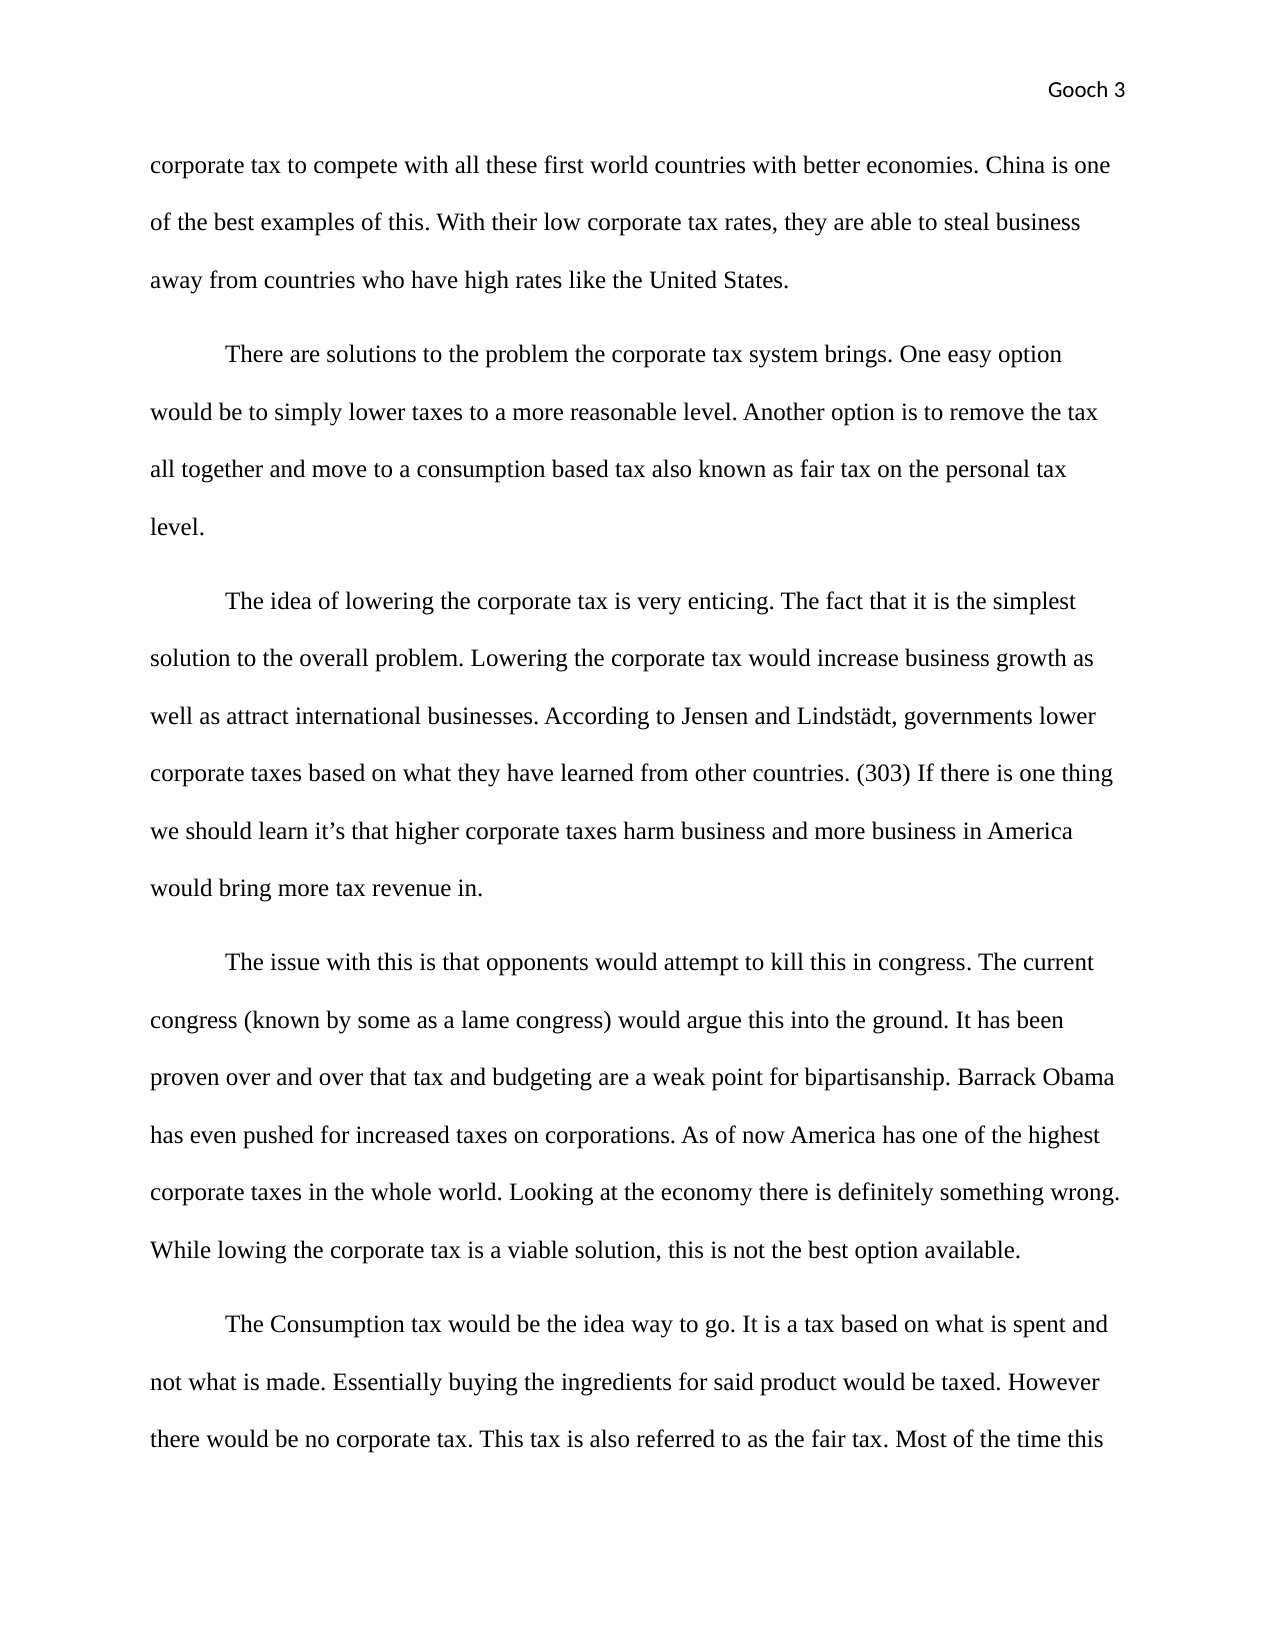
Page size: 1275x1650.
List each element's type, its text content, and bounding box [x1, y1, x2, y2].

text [150, 1309, 1125, 1453]
text The idea of lowering the corporate tax is very enticing. The fact that it is the simplest solution to the overall problem. Lowering the corporate tax would increase business growth as well as attract international businesses. According to Jensen and Lindstädt, governments lower corporate taxes based on what they have learned from other countries. (303) If there is one thing we should learn it’s that higher corporate taxes harm business and more business in America would bring more tax revenue in. [150, 586, 1125, 902]
text There are solutions to the problem the corporate tax system brings. One easy option would be to simply lower taxes to a more reasonable level. Another option is to remove the tax all together and move to a consumption based tax also known as fair tax on the personal tax level. [150, 339, 1125, 540]
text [150, 150, 1125, 294]
text The issue with this is that opponents would attempt to kill this in congress. The current congress (known by some as a lame congress) would argue this into the ground. It has been proven over and over that tax and budgeting are a weak point for bipartisanship. Barrack Obama has even pushed for increased taxes on corporations. As of now America has one of the highest corporate taxes in the whole world. Looking at the economy there is definitely something wrong. While lowing the corporate tax is a viable solution, this is not the best option available. [150, 947, 1125, 1264]
